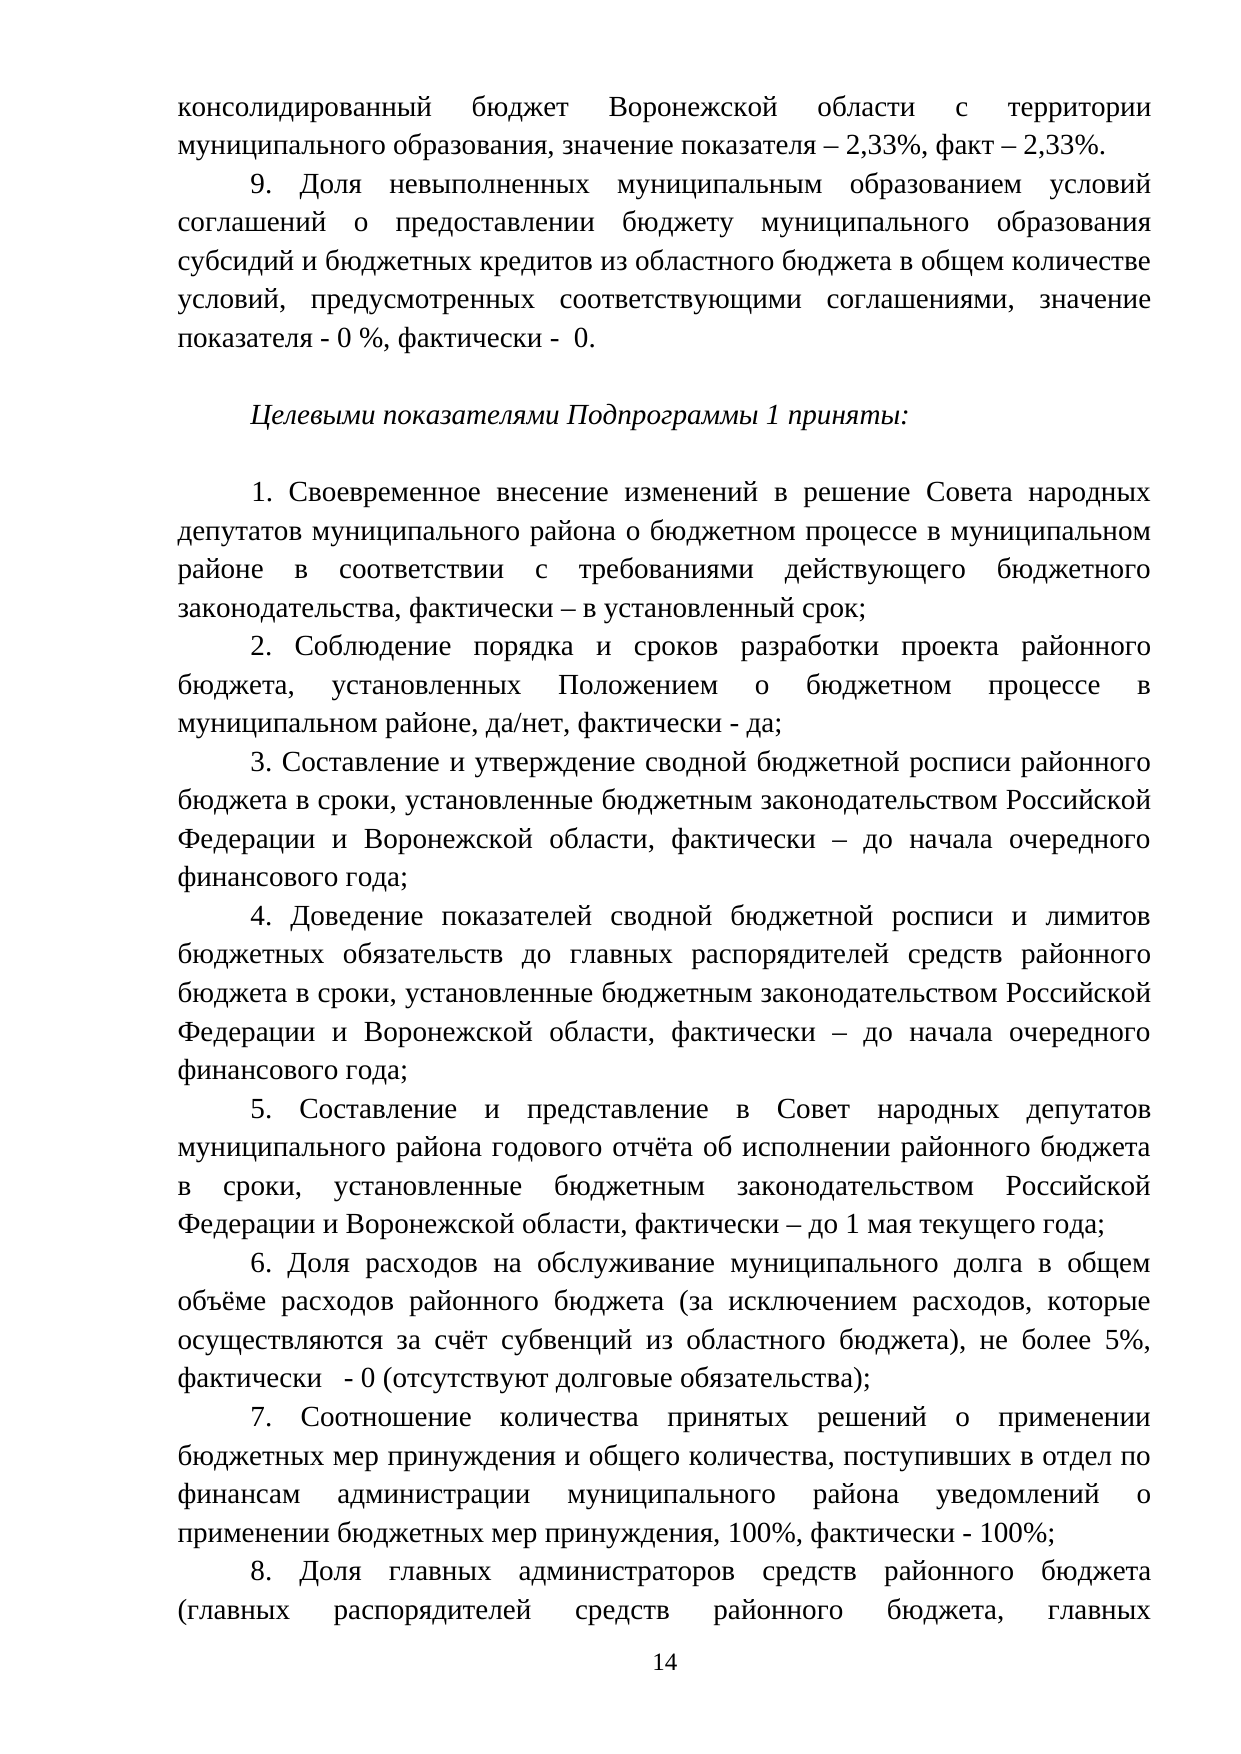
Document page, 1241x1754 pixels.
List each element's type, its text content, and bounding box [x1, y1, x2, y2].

list 3. Составление и утверждение сводной бюджетной росписи районного бюджета в сроки, установленные бюджетным законодательством Российской Федерации и Воронежской области, фактически – до начала очередного финансового года; [177, 744, 1152, 893]
list Целевыми показателями Подпрограммы 1 приняты: [250, 397, 1152, 431]
list 4. Доведение показателей сводной бюджетной росписи и лимитов бюджетных обязательств до главных распорядителей средств районного бюджета в сроки, установленные бюджетным законодательством Российской Федерации и Воронежской области, фактически – до начала очередного финансового года; [177, 898, 1152, 1086]
list 1. Своевременное внесение изменений в решение Совета народных депутатов муниципального района о бюджетном процессе в муниципальном районе в соответствии с требованиями действующего бюджетного законодательства, фактически – в установленный срок; [177, 474, 1152, 623]
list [177, 1553, 1152, 1625]
list 7. Соотношение количества принятых решений о применении бюджетных мер принуждения и общего количества, поступивших в отдел по финансам администрации муниципального района уведомлений о применении бюджетных мер принуждения, 100%, фактически - 100%; [177, 1399, 1152, 1548]
list 9. Доля невыполненных муниципальным образованием условий соглашений о предоставлении бюджету муниципального образования субсидий и бюджетных кредитов из областного бюджета в общем количестве условий, предусмотренных соответствующими соглашениями, значение показателя - 0 %, фактически - 0. [177, 166, 1152, 353]
list 2. Соблюдение порядка и сроков разработки проекта районного бюджета, установленных Положением о бюджетном процессе в муниципальном районе, да/нет, фактически - да; [177, 628, 1152, 739]
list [177, 89, 1152, 161]
list 5. Составление и представление в Совет народных депутатов муниципального района годового отчёта об исполнении районного бюджета в сроки, установленные бюджетным законодательством Российской Федерации и Воронежской области, фактически – до 1 мая текущего года; [177, 1091, 1152, 1240]
list 6. Доля расходов на обслуживание муниципального долга в общем объёме расходов районного бюджета (за исключением расходов, которые осуществляются за счёт субвенций из областного бюджета), не более 5%, фактически - 0 (отсутствуют долговые обязательства); [177, 1245, 1152, 1394]
